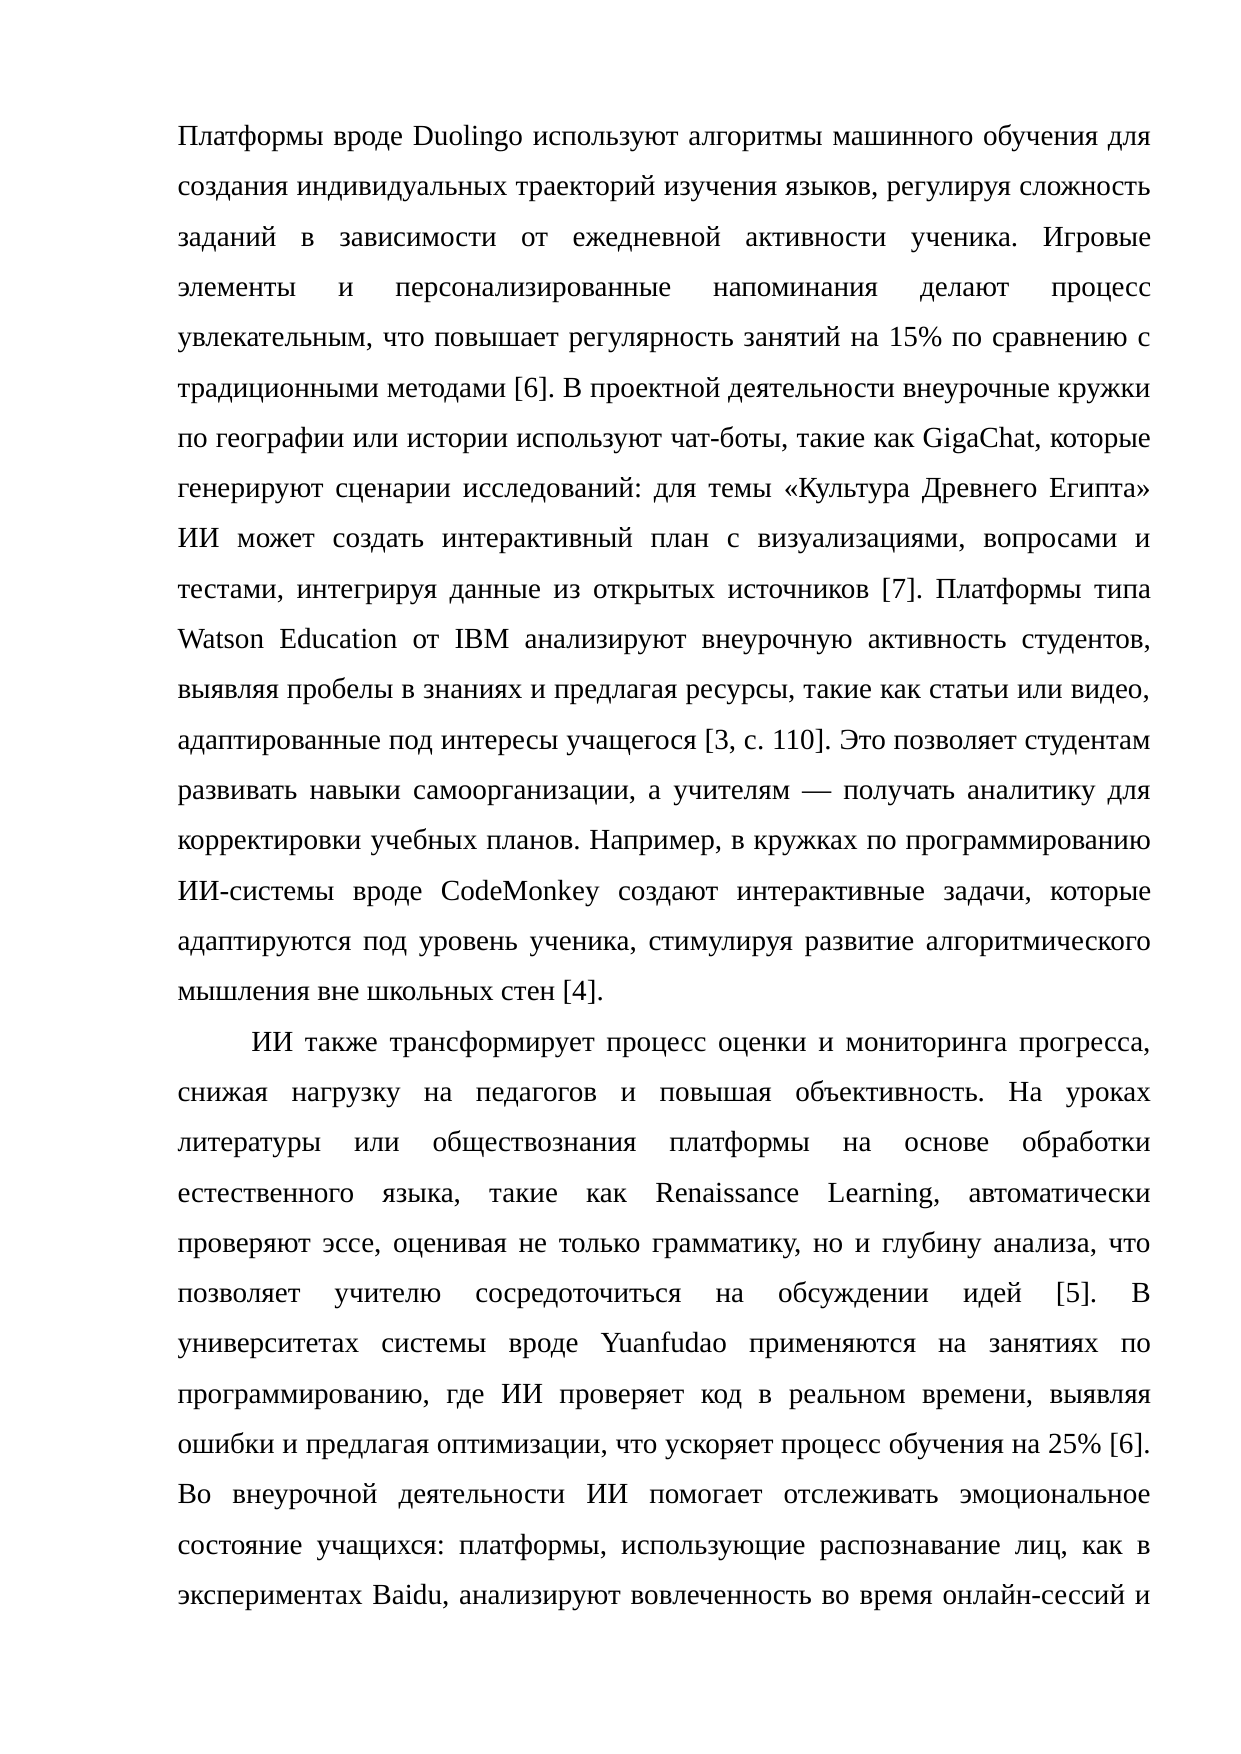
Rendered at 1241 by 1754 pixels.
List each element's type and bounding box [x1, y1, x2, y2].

text [177, 1024, 1152, 1611]
text [177, 118, 1152, 1007]
